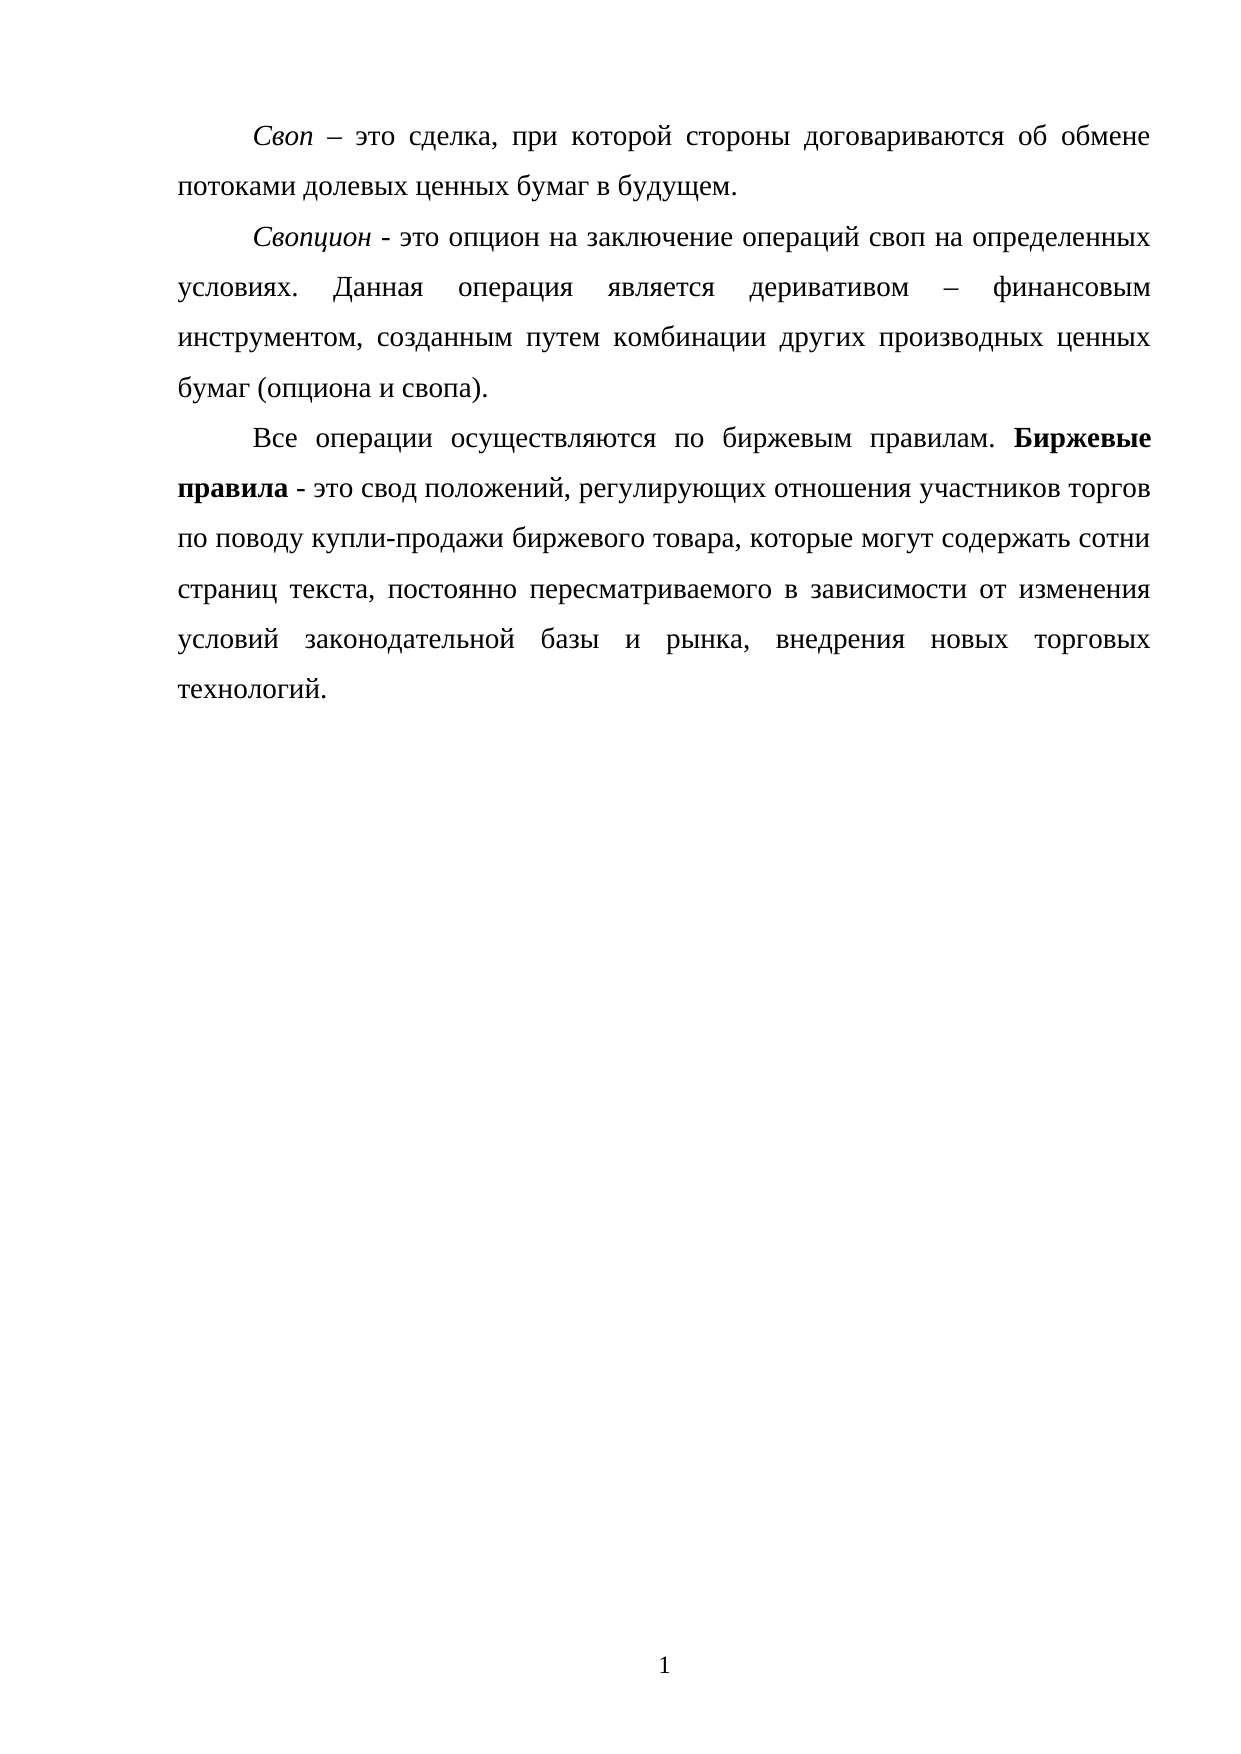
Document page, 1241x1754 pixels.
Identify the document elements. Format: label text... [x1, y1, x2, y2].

text Своп – это сделка, при которой стороны договариваются об обмене потоками долевых ценных бумаг в будущем. [177, 118, 1152, 202]
text Все операции осуществляются по биржевым правилам. Биржевые правила - это свод положений, регулирующих отношения участников торгов по поводу купли-продажи биржевого товара, которые могут содержать сотни страниц текста, постоянно пересматриваемого в зависимости от изменения условий законодательной базы и рынка, внедрения новых торговых технологий. [177, 420, 1152, 705]
text Своnцион - это опцион на заключение операций своп на определенных условиях. Данная операция является деривативом – финансовым инструментом, созданным путем комбинации других производных ценных бумаг (опциона и свопа). [177, 219, 1152, 403]
